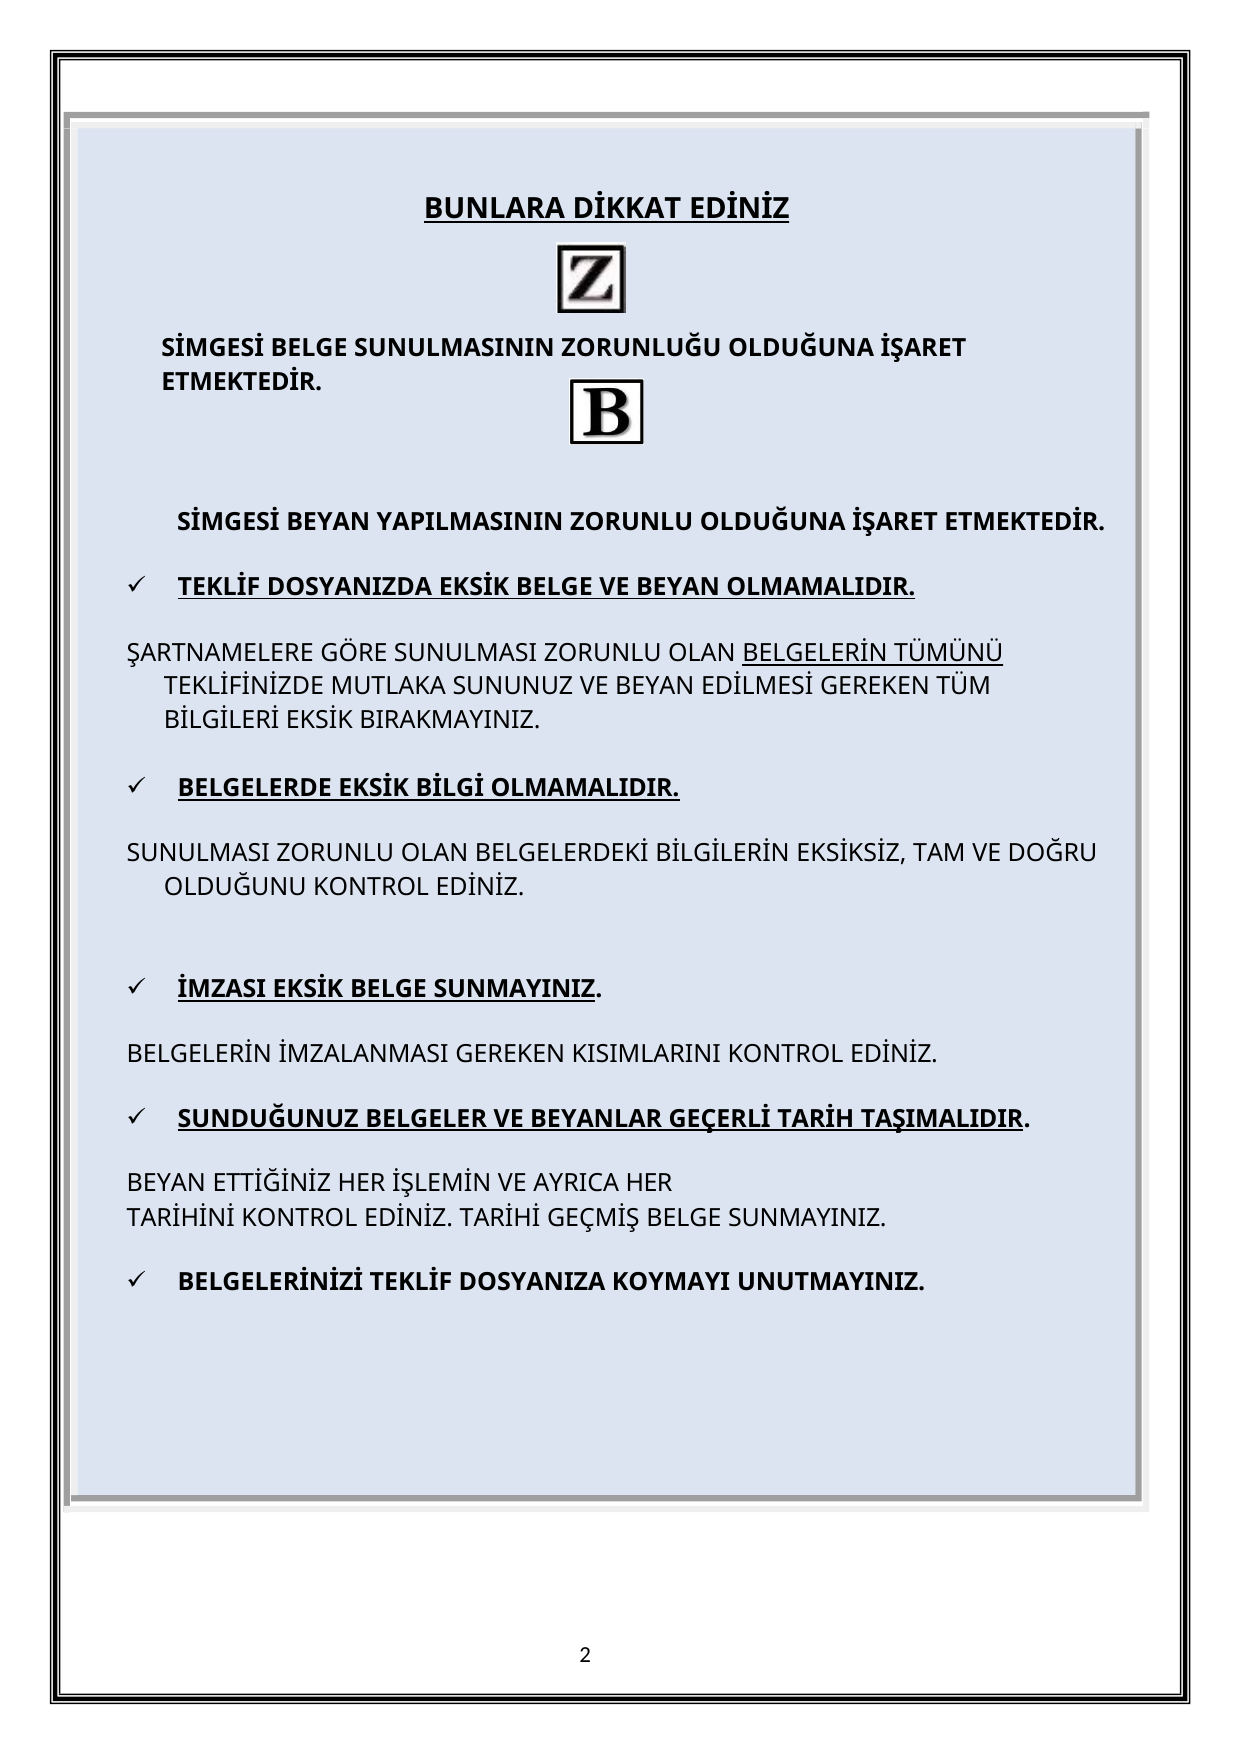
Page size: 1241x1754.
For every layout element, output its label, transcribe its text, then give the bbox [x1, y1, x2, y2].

list SUNDUĞUNUZ BELGELER VE BEYANLAR GEÇERLİ TARİH TAŞIMALIDIR. [126, 1100, 1122, 1134]
picture [569, 397, 644, 445]
text BELGELERİN İMZALANMASI GEREKEN KISIMLARINI KONTROL EDİNİZ. [126, 1036, 1122, 1070]
list BELGELERDE EKSİK BİLGİ OLMAMALIDIR. [126, 770, 1122, 804]
text BUNLARA DİKKAT EDİNİZ [91, 187, 1122, 227]
text SUNULMASI ZORUNLU OLAN BELGELERDEKİ BİLGİLERİN EKSİKSİZ, TAM VE DOĞRU OLDUĞUNU KONTROL EDİNİZ. [126, 834, 1122, 903]
text ŞARTNAMELERE GÖRE SUNULMASI ZORUNLU OLAN BELGELERİN TÜMÜNÜ [126, 637, 1122, 668]
text SİMGESİ BEYAN YAPILMASININ ZORUNLU OLDUĞUNA İŞARET ETMEKTEDİR. [177, 504, 1122, 538]
text BEYAN ETTİĞİNİZ HER İŞLEMİN VE AYRICA HER [126, 1165, 1122, 1199]
list BELGELERİNİZİ TEKLİF DOSYANIZA KOYMAYI UNUTMAYINIZ. [126, 1264, 1122, 1298]
list İMZASI EKSİK BELGE SUNMAYINIZ. [126, 971, 1122, 1005]
text TARİHİNİ KONTROL EDİNİZ. TARİHİ GEÇMİŞ BELGE SUNMAYINIZ. [126, 1199, 1122, 1233]
picture [556, 242, 626, 313]
text TEKLİFİNİZDE MUTLAKA SUNUNUZ VE BEYAN EDİLMESİ GEREKEN TÜM BİLGİLERİ EKSİK BIRAKMAYINIZ. [164, 668, 1103, 736]
text SİMGESİ BELGE SUNULMASININ ZORUNLUĞU OLDUĞUNA İŞARET ETMEKTEDİR. [161, 329, 1122, 397]
list TEKLİF DOSYANIZDA EKSİK BELGE VE BEYAN OLMAMALIDIR. [126, 569, 1122, 603]
